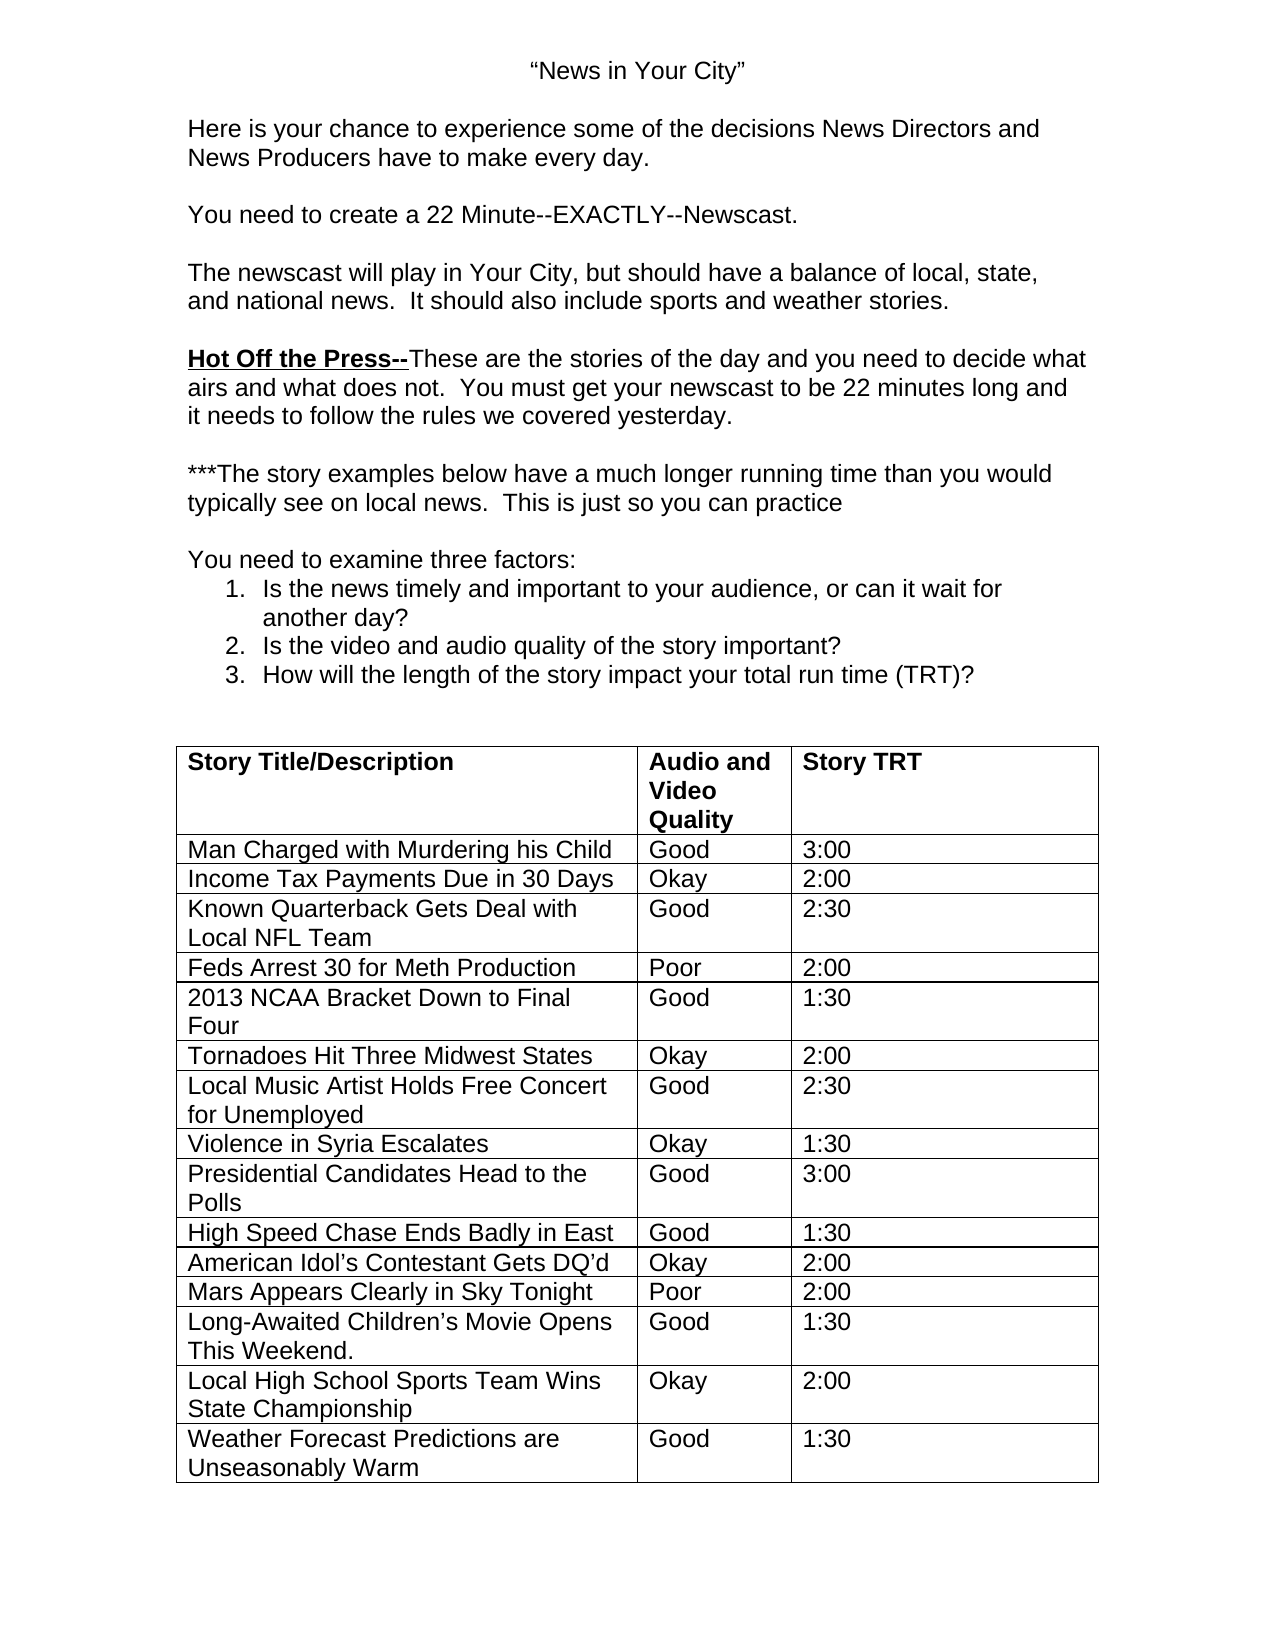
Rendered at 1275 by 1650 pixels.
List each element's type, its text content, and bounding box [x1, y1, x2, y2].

table_cell 2:00 [792, 1277, 1098, 1306]
table_cell Championship [177, 1366, 637, 1423]
table_cell Poor [638, 1277, 791, 1306]
table_cell 2:00 [792, 1366, 1098, 1423]
table_cell Good [638, 1071, 791, 1128]
table_cell Mars Appears Clearly in Sky Tonight [177, 1277, 637, 1306]
table_cell 1:30 [792, 1307, 1098, 1364]
table_cell 2:00 [792, 1041, 1098, 1070]
table_cell Long-Awaited Children’s Movie Opens This Weekend. [177, 1307, 637, 1364]
table_cell Tornadoes Hit Three Midwest States [177, 1041, 637, 1070]
table_cell 2:00 [792, 1248, 1098, 1276]
table_cell 2:00 [792, 864, 1098, 893]
table_cell Poor [638, 953, 791, 981]
table_cell Okay [638, 1248, 791, 1276]
table_cell Presidential Candidates Head to the Polls [177, 1159, 637, 1217]
table_cell 3:00 [792, 835, 1098, 863]
text You need to create a 22 Minute--EXACTLY--Newscast. [187, 200, 1087, 229]
table_cell Weather Forecast Predictions are Unseasonably Warm [177, 1424, 637, 1482]
table_cell 1:30 [792, 983, 1098, 1040]
table_cell Good [638, 1218, 791, 1246]
table_cell Good [638, 1424, 791, 1482]
table_cell 2:30 [792, 1071, 1098, 1128]
table_cell 3:00 [792, 1159, 1098, 1217]
text The newscast will play in Your City, but should have a balance of local, state, and national news. It should also include sports and weather stories. [187, 257, 1087, 315]
table_cell 2:30 [792, 894, 1098, 952]
table_cell Local Music Artist Holds Free Concert for Unemployed [177, 1071, 637, 1128]
table_cell Okay [638, 1041, 791, 1070]
list Is the news timely and important to your audience, or can it wait for another day? [225, 574, 1087, 631]
table_cell Good [638, 1307, 791, 1364]
table_header Story Title/Description [177, 747, 637, 833]
table_cell Okay [638, 864, 791, 893]
table_cell 2:00 [792, 953, 1098, 981]
table_cell High Speed Chase Ends Badly in East [177, 1218, 637, 1246]
list How will the length of the story impact your total run time (TRT)? [225, 660, 1087, 689]
table_cell Good [638, 1159, 791, 1217]
table_cell Known Quarterback Gets Deal with Local NFL Team [177, 894, 637, 952]
table_cell Good [638, 894, 791, 952]
table_cell Okay [638, 1366, 791, 1423]
table_cell 2013 NCAA Bracket Down to Final Four [177, 983, 637, 1040]
table_cell 1:30 [792, 1424, 1098, 1482]
table_cell Man Charged with Murdering his Child [177, 835, 637, 863]
text “News in Your City” [187, 56, 1087, 85]
table_cell Good [638, 835, 791, 863]
text Hot Off the Press--These are the stories of the day and you need to decide what airs and what does not. You must get your newscast to be 22 minutes long and it needs to follow the rules we covered yesterday. [187, 344, 1087, 430]
table_cell American Idol’s Contestant Gets DQ’d [177, 1248, 637, 1276]
text Here is your chance to experience some of the decisions News Directors and News Producers have to make every day. [187, 114, 1087, 171]
table_header Story TRT [792, 747, 1098, 833]
list Is the video and audio quality of the story important? [225, 631, 1087, 660]
table_cell Feds Arrest 30 for Meth Production [177, 953, 637, 981]
table_header Audio and Video Quality [638, 747, 791, 833]
table_cell 1:30 [792, 1218, 1098, 1246]
text You need to examine three factors: [187, 545, 1087, 574]
table_cell Okay [638, 1129, 791, 1158]
table_cell Violence in Escalates [177, 1129, 637, 1158]
table_cell Income Tax Payments Due in 30 Days [177, 864, 637, 893]
text ***The story examples below have a much longer running time than you would typically see on local news. This is just so you can practice [187, 459, 1087, 516]
table_cell 1:30 [792, 1129, 1098, 1158]
table_cell Good [638, 983, 791, 1040]
